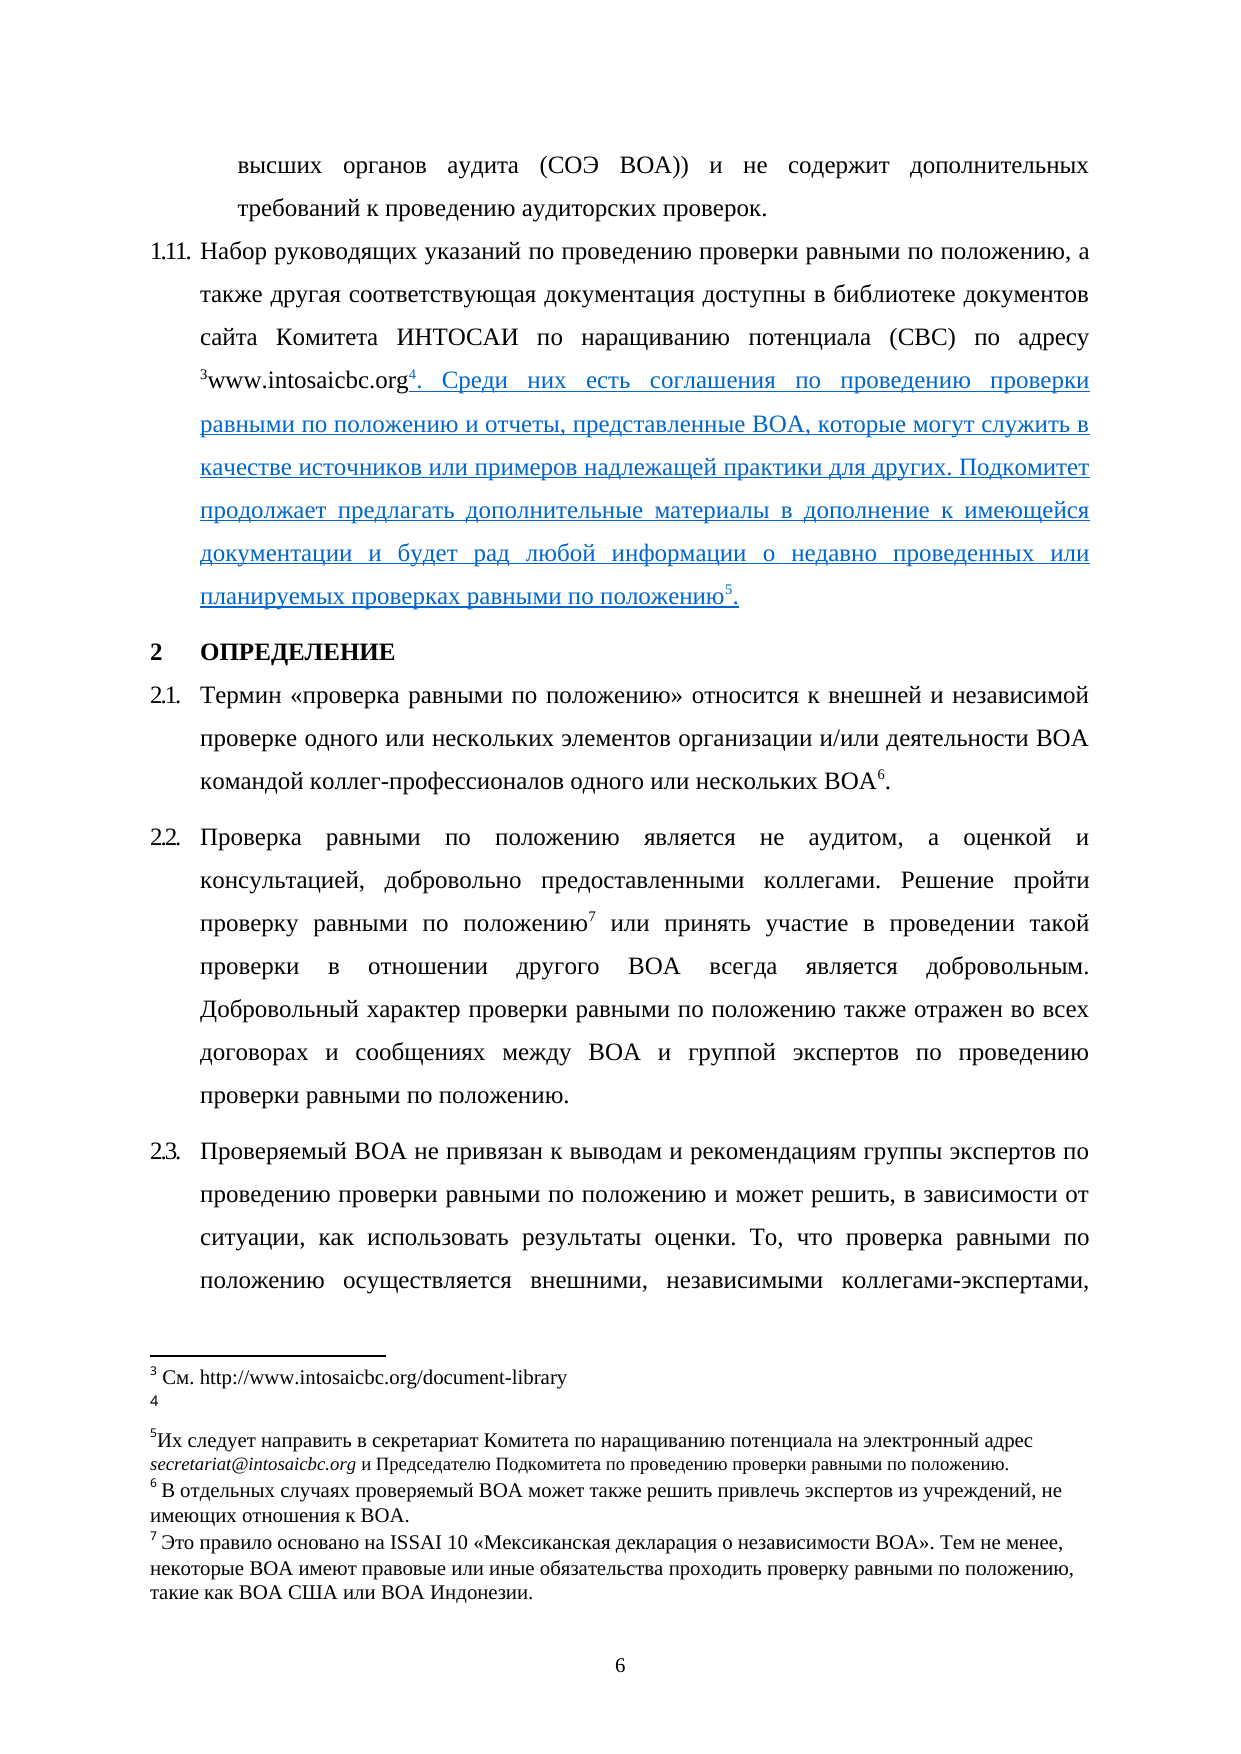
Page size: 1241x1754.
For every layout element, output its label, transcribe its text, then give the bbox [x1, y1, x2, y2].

text Проверка равными по положению является не аудитом, а оценкой и консультацией, добровольно предоставленными коллегами. Решение пройти проверку равными по положению или принять участие в проведении такой проверки в отношении другого ВОА всегда является добровольным. Добровольный характер проверки равными по положению также отражен во всех договорах и сообщениях между ВОА и группой экспертов по проведению проверки равными по положению. [150, 822, 1090, 1109]
text Термин «проверка равными по положению» относится к внешней и независимой проверке одного или нескольких элементов организации и/или деятельности ВОА командой коллег-профессионалов одного или нескольких ВОА. [150, 680, 1090, 795]
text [150, 1136, 1090, 1294]
text ОПРЕДЕЛЕНИЕ [150, 637, 1090, 666]
text Набор руководящих указаний по проведению проверки равными по положению, а также другая соответствующая документация доступны в библиотеке документов сайта Комитета ИНТОСАИ по наращиванию потенциала (CBC) по адресу www.intosaicbc.org. Среди них есть соглашения по проведению проверки равными по положению и отчеты, представленные ВОА, которые могут служить в качестве источников или примеров надлежащей практики для других. Подкомитет продолжает предлагать дополнительные материалы в дополнение к имеющейся документации и будет рад любой информации о недавно проведенных или планируемых проверках равными по положению. [150, 236, 1090, 610]
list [200, 150, 1090, 222]
